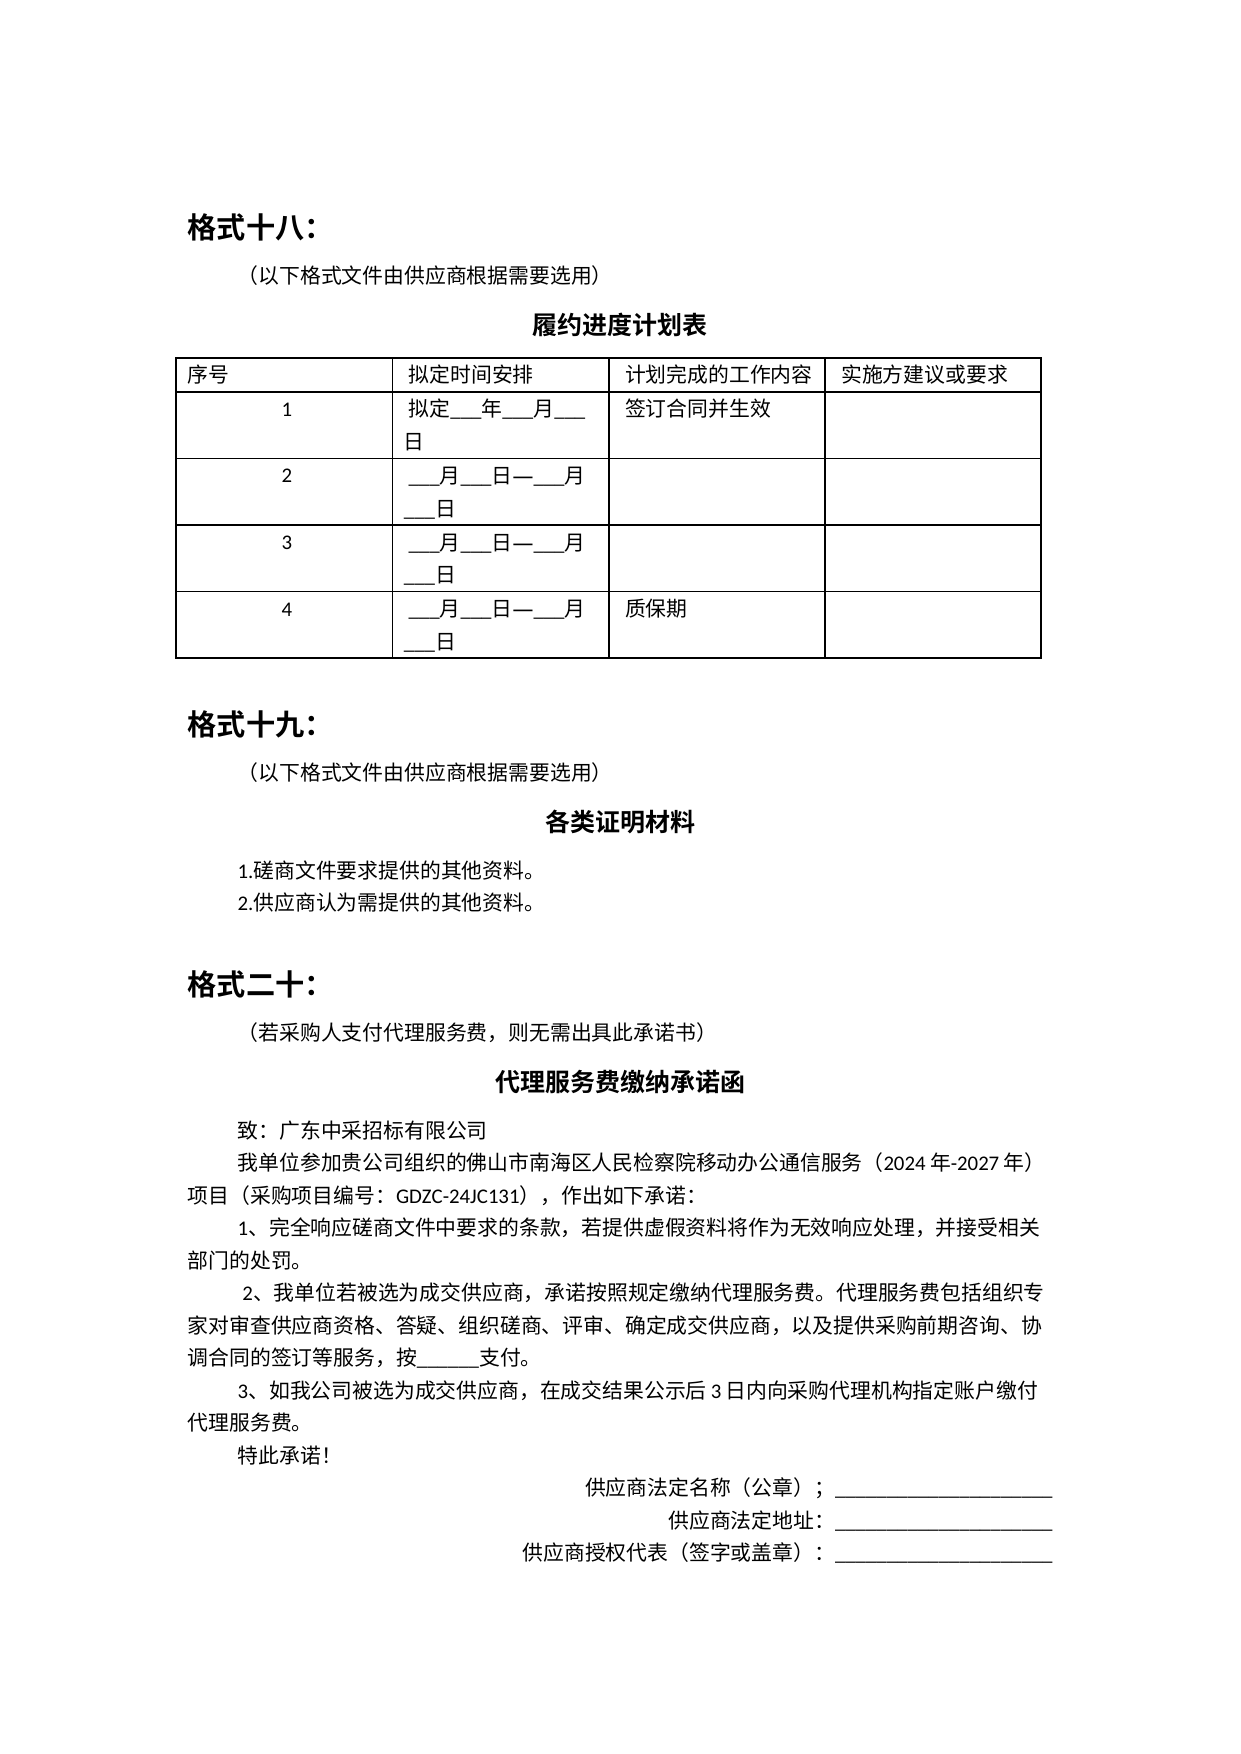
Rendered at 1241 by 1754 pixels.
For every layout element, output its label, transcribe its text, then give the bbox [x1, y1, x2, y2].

text 2、我单位若被选为成交供应商，承诺按照规定缴纳代理服务费。代理服务费包括组织专家对审查供应商资格、答疑、组织磋商、评审、确定成交供应商，以及提供采购前期咨询、协调合同的签订等服务，按______支付。 [187, 1276, 1053, 1374]
table_header 拟定时间安排 [393, 359, 608, 391]
text 2.供应商认为需提供的其他资料。 [187, 886, 1053, 919]
text （以下格式文件由供应商根据需要选用） [187, 756, 1053, 789]
table_cell [826, 526, 1040, 591]
text 特此承诺！ [187, 1439, 1053, 1471]
table_cell ___月___日—___月___日 [393, 459, 608, 524]
text 致：广东中采招标有限公司 [187, 1114, 1053, 1146]
text 3、如我公司被选为成交供应商，在成交结果公示后3日内向采购代理机构指定账户缴付代理服务费。 [187, 1374, 1053, 1439]
table_cell [826, 393, 1040, 458]
table_cell 4 [177, 592, 392, 657]
table_cell 3 [177, 526, 392, 591]
text 格式十九： [187, 691, 1053, 756]
table_cell [826, 459, 1040, 524]
text （以下格式文件由供应商根据需要选用） [187, 259, 1053, 292]
text 1、完全响应磋商文件中要求的条款，若提供虚假资料将作为无效响应处理，并接受相关部门的处罚。 [187, 1211, 1053, 1276]
table_cell 2 [177, 459, 392, 524]
table_header 计划完成的工作内容 [610, 359, 824, 391]
table_cell [610, 459, 824, 524]
text 供应商法定名称（公章）；_____________________ [187, 1471, 1053, 1504]
text 格式二十： [187, 951, 1053, 1016]
table_cell 拟定___年___月___日 [393, 393, 608, 458]
text 1.磋商文件要求提供的其他资料。 [187, 854, 1053, 886]
table_cell 质保期 [610, 592, 824, 657]
table_cell ___月___日—___月___日 [393, 592, 608, 657]
table_cell [610, 526, 824, 591]
table_cell [826, 592, 1040, 657]
text 供应商法定地址：_____________________ [187, 1504, 1053, 1536]
table_cell ___月___日—___月___日 [393, 526, 608, 591]
text 代理服务费缴纳承诺函 [187, 1049, 1053, 1114]
table_header 实施方建议或要求 [826, 359, 1040, 391]
text 供应商授权代表（签字或盖章）：_____________________ [187, 1536, 1053, 1569]
text 我单位参加贵公司组织的佛山市南海区人民检察院移动办公通信服务（2024年-2027年）项目（采购项目编号：GDZC-24JC131），作出如下承诺： [187, 1146, 1053, 1211]
text 各类证明材料 [187, 789, 1053, 854]
table_cell 签订合同并生效 [610, 393, 824, 458]
text 履约进度计划表 [187, 292, 1053, 357]
text 格式十八： [187, 194, 1053, 259]
table_cell 1 [177, 393, 392, 458]
text （若采购人支付代理服务费，则无需出具此承诺书） [187, 1016, 1053, 1049]
table_header 序号 [177, 359, 392, 391]
